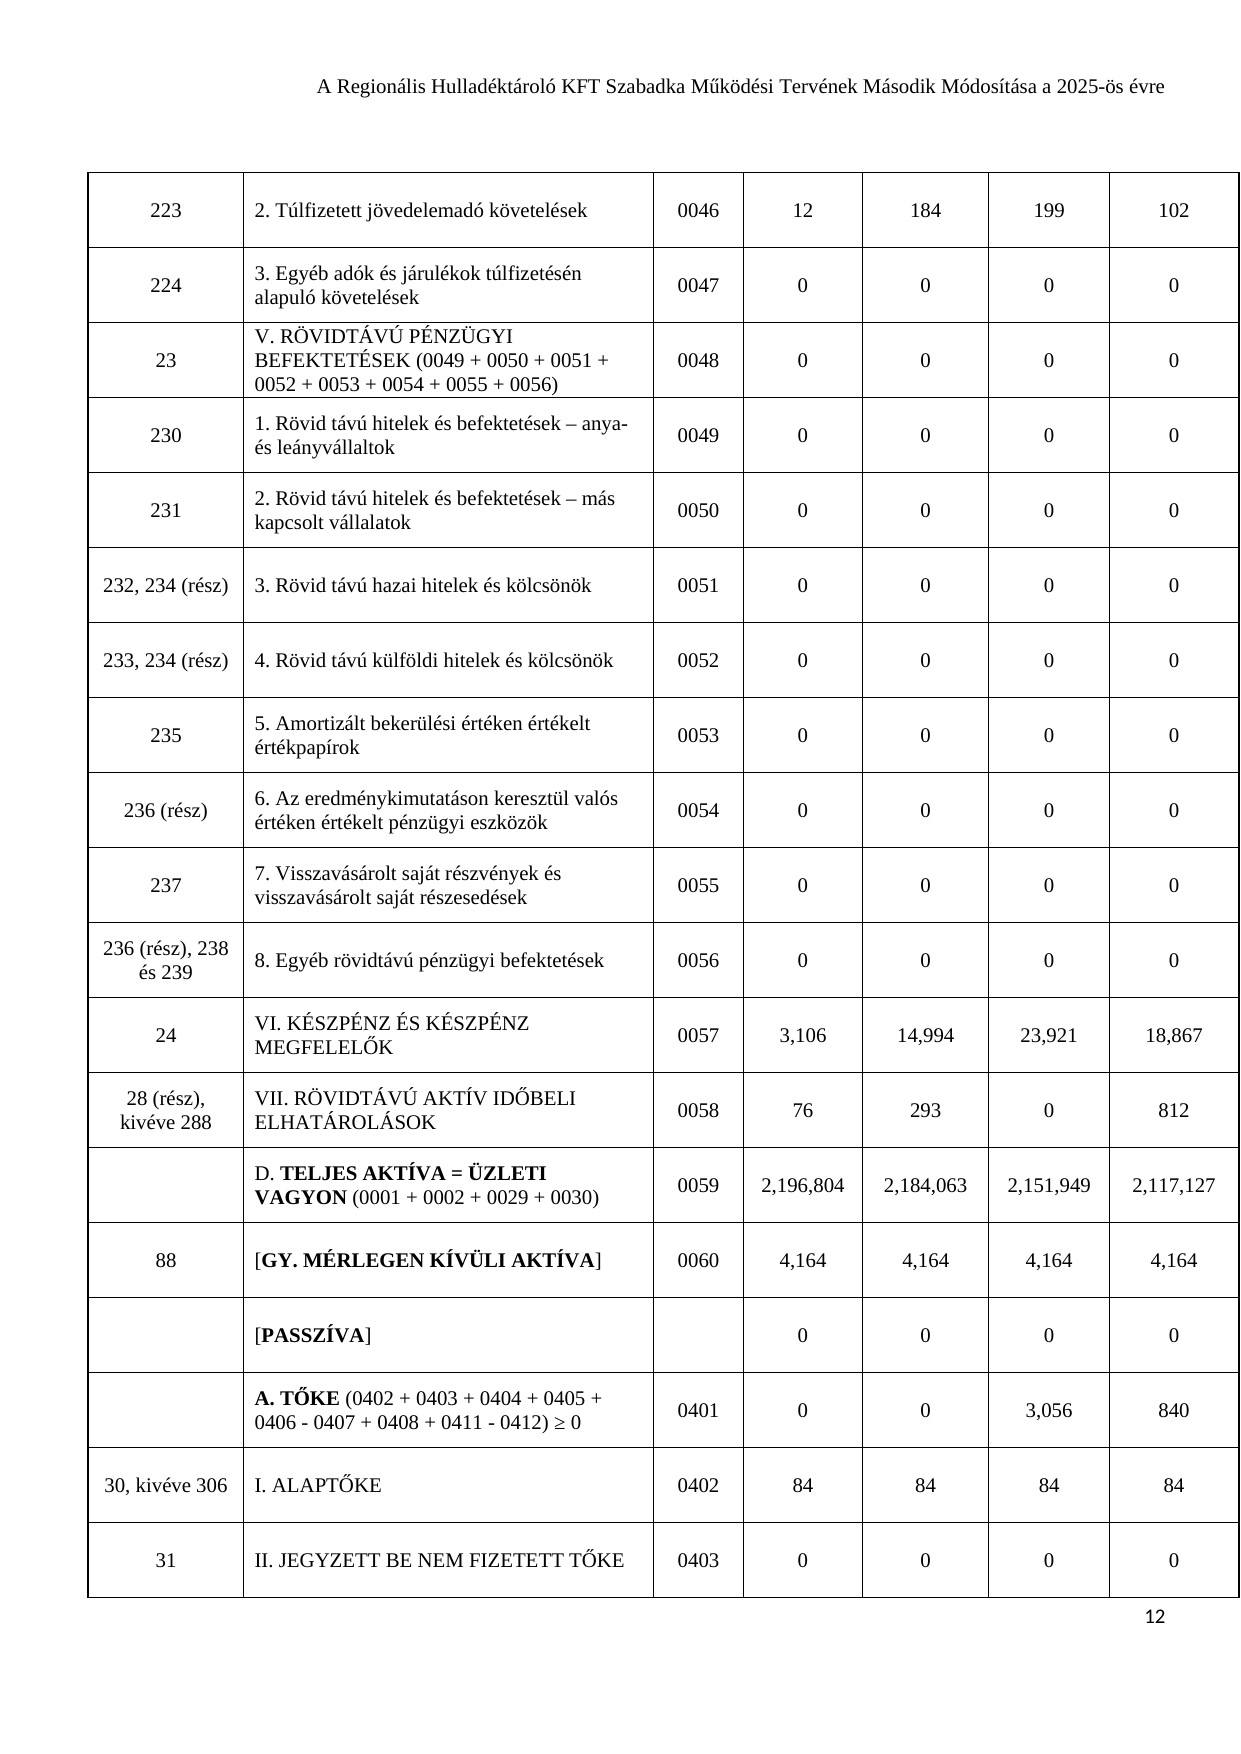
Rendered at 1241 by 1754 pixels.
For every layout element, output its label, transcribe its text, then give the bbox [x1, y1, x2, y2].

table_cell 0 [1110, 398, 1238, 472]
table_cell 0 [1110, 923, 1238, 997]
table_cell 0 [744, 548, 862, 622]
table_cell 199 [989, 173, 1109, 247]
table_cell 0 [989, 848, 1109, 922]
table_cell 0051 [654, 548, 743, 622]
table_cell 0 [744, 848, 862, 922]
table_cell 184 [863, 173, 988, 247]
table_cell 0 [989, 698, 1109, 772]
table_cell 3. Rövid távú hazai hitelek és kölcsönök [244, 548, 653, 622]
table_cell 0 [989, 623, 1109, 697]
table_cell 0 [1110, 623, 1238, 697]
table_cell 2,151,949 [989, 1148, 1109, 1222]
table_cell 0057 [654, 998, 743, 1072]
table_cell 0 [1110, 548, 1238, 622]
table_cell 840 [1110, 1373, 1238, 1447]
table_cell [89, 1373, 243, 1447]
table_cell 0 [863, 698, 988, 772]
table_cell 102 [1110, 173, 1238, 247]
table_cell 23 [89, 323, 243, 397]
table_cell 0 [744, 923, 862, 997]
table_cell 224 [89, 248, 243, 322]
table_cell 0 [1110, 1298, 1238, 1372]
table_cell 0 [1110, 848, 1238, 922]
table_cell 0 [744, 623, 862, 697]
table_cell II. JEGYZETT BE NEM FIZETETT TŐKE [244, 1523, 653, 1597]
table_cell 31 [89, 1523, 243, 1597]
table_cell 0055 [654, 848, 743, 922]
table_cell [GY. MÉRLEGEN KÍVÜLI AKTÍVA] [244, 1223, 653, 1297]
table_cell 24 [89, 998, 243, 1072]
table_cell 2. Túlfizetett jövedelemadó követelések [244, 173, 653, 247]
table_cell 0056 [654, 923, 743, 997]
table_cell 4,164 [744, 1223, 862, 1297]
table_cell 3,106 [744, 998, 862, 1072]
table_cell 0 [744, 473, 862, 547]
table_cell 236 (rész) [89, 773, 243, 847]
table_cell 0058 [654, 1073, 743, 1147]
table_cell 0 [744, 1298, 862, 1372]
table_cell 0 [989, 1073, 1109, 1147]
table_cell [89, 1148, 243, 1222]
table_cell VI. KÉSZPÉNZ ÉS KÉSZPÉNZ MEGFELELŐK [244, 998, 653, 1072]
table_cell 3,056 [989, 1373, 1109, 1447]
table_cell 0 [744, 698, 862, 772]
table_cell 0060 [654, 1223, 743, 1297]
table_cell I. ALAPTŐKE [244, 1448, 653, 1522]
table_cell 0053 [654, 698, 743, 772]
table_cell 0 [1110, 1523, 1238, 1597]
table_cell 0 [863, 323, 988, 397]
table_cell 5. Amortizált bekerülési értéken értékelt értékpapírok [244, 698, 653, 772]
table_cell 0 [989, 323, 1109, 397]
table_cell A. TŐKE (0402 + 0403 + 0404 + 0405 + 0406 - 0407 + 0408 + 0411 - 0412) ≥ 0 [244, 1373, 653, 1447]
table_cell 235 [89, 698, 243, 772]
table_cell 236 (rész), 238 és 239 [89, 923, 243, 997]
table_cell 2. Rövid távú hitelek és befektetések – más kapcsolt vállalatok [244, 473, 653, 547]
table_cell 0 [863, 248, 988, 322]
table_cell VII. RÖVIDTÁVÚ AKTÍV IDŐBELI ELHATÁROLÁSOK [244, 1073, 653, 1147]
table_cell 0 [863, 623, 988, 697]
table_cell 0 [1110, 473, 1238, 547]
table_cell 30, kivéve 306 [89, 1448, 243, 1522]
table_cell 0 [863, 1523, 988, 1597]
table_cell 0050 [654, 473, 743, 547]
table_cell 23,921 [989, 998, 1109, 1072]
table_cell 0 [989, 248, 1109, 322]
table_cell 0048 [654, 323, 743, 397]
table_cell 0 [1110, 323, 1238, 397]
table_cell 0 [989, 1523, 1109, 1597]
table_cell 14,994 [863, 998, 988, 1072]
table_cell 8. Egyéb rövidtávú pénzügyi befektetések [244, 923, 653, 997]
table_cell 0 [989, 548, 1109, 622]
table_cell 18,867 [1110, 998, 1238, 1072]
table_cell 0 [863, 1298, 988, 1372]
table_cell 0052 [654, 623, 743, 697]
table_cell 4. Rövid távú külföldi hitelek és kölcsönök [244, 623, 653, 697]
table_cell 0 [1110, 248, 1238, 322]
table_cell 237 [89, 848, 243, 922]
table_cell 4,164 [989, 1223, 1109, 1297]
table_cell 4,164 [1110, 1223, 1238, 1297]
table_cell 2,196,804 [744, 1148, 862, 1222]
table_cell 0 [863, 548, 988, 622]
table_cell 0 [863, 848, 988, 922]
table_cell 0 [863, 398, 988, 472]
table_cell 7. Visszavásárolt saját részvények és visszavásárolt saját részesedések [244, 848, 653, 922]
table_cell 0047 [654, 248, 743, 322]
table_cell 231 [89, 473, 243, 547]
table_cell 3. Egyéb adók és járulékok túlfizetésén alapuló követelések [244, 248, 653, 322]
table_cell 0 [863, 1373, 988, 1447]
table_cell 0 [989, 1298, 1109, 1372]
table_cell 84 [989, 1448, 1109, 1522]
table_cell 233, 234 (rész) [89, 623, 243, 697]
table_cell 0 [744, 323, 862, 397]
table_cell V. RÖVIDTÁVÚ PÉNZÜGYI BEFEKTETÉSEK (0049 + 0050 + 0051 + 0052 + 0053 + 0054 + 0055 + 0056) [244, 323, 653, 397]
table_cell 0049 [654, 398, 743, 472]
table_cell 812 [1110, 1073, 1238, 1147]
table_cell [654, 1298, 743, 1372]
table_cell 0 [989, 473, 1109, 547]
table_cell [89, 1298, 243, 1372]
table_cell 6. Az eredménykimutatáson keresztül valós értéken értékelt pénzügyi eszközök [244, 773, 653, 847]
table_cell 4,164 [863, 1223, 988, 1297]
table_cell 84 [744, 1448, 862, 1522]
table_cell 0 [1110, 698, 1238, 772]
table_cell 293 [863, 1073, 988, 1147]
table_cell 0 [744, 1523, 862, 1597]
table_cell 84 [863, 1448, 988, 1522]
table_cell 0 [744, 398, 862, 472]
table_cell 0 [989, 398, 1109, 472]
table_cell 0 [863, 773, 988, 847]
table_cell 0 [989, 773, 1109, 847]
table_cell 0403 [654, 1523, 743, 1597]
table_cell 76 [744, 1073, 862, 1147]
table_cell 0054 [654, 773, 743, 847]
table_cell 223 [89, 173, 243, 247]
table_cell 0 [989, 923, 1109, 997]
table_cell 0 [744, 1373, 862, 1447]
table_cell 12 [744, 173, 862, 247]
table_cell 0 [863, 473, 988, 547]
table_cell [PASSZÍVA] [244, 1298, 653, 1372]
table_cell 88 [89, 1223, 243, 1297]
table_cell 232, 234 (rész) [89, 548, 243, 622]
table_cell 2,184,063 [863, 1148, 988, 1222]
table_cell 0 [863, 923, 988, 997]
table_cell 0 [744, 773, 862, 847]
table_cell 28 (rész), kivéve 288 [89, 1073, 243, 1147]
table_cell 0046 [654, 173, 743, 247]
table_cell 0401 [654, 1373, 743, 1447]
table_cell 1. Rövid távú hitelek és befektetések – anya- és leányvállaltok [244, 398, 653, 472]
table_cell 0 [744, 248, 862, 322]
table_cell 84 [1110, 1448, 1238, 1522]
table_cell 2,117,127 [1110, 1148, 1238, 1222]
table_cell 230 [89, 398, 243, 472]
table_cell 0 [1110, 773, 1238, 847]
table_cell 0402 [654, 1448, 743, 1522]
table_cell D. TELJES AKTÍVA = ÜZLETI VAGYON (0001 + 0002 + 0029 + 0030) [244, 1148, 653, 1222]
table_cell 0059 [654, 1148, 743, 1222]
